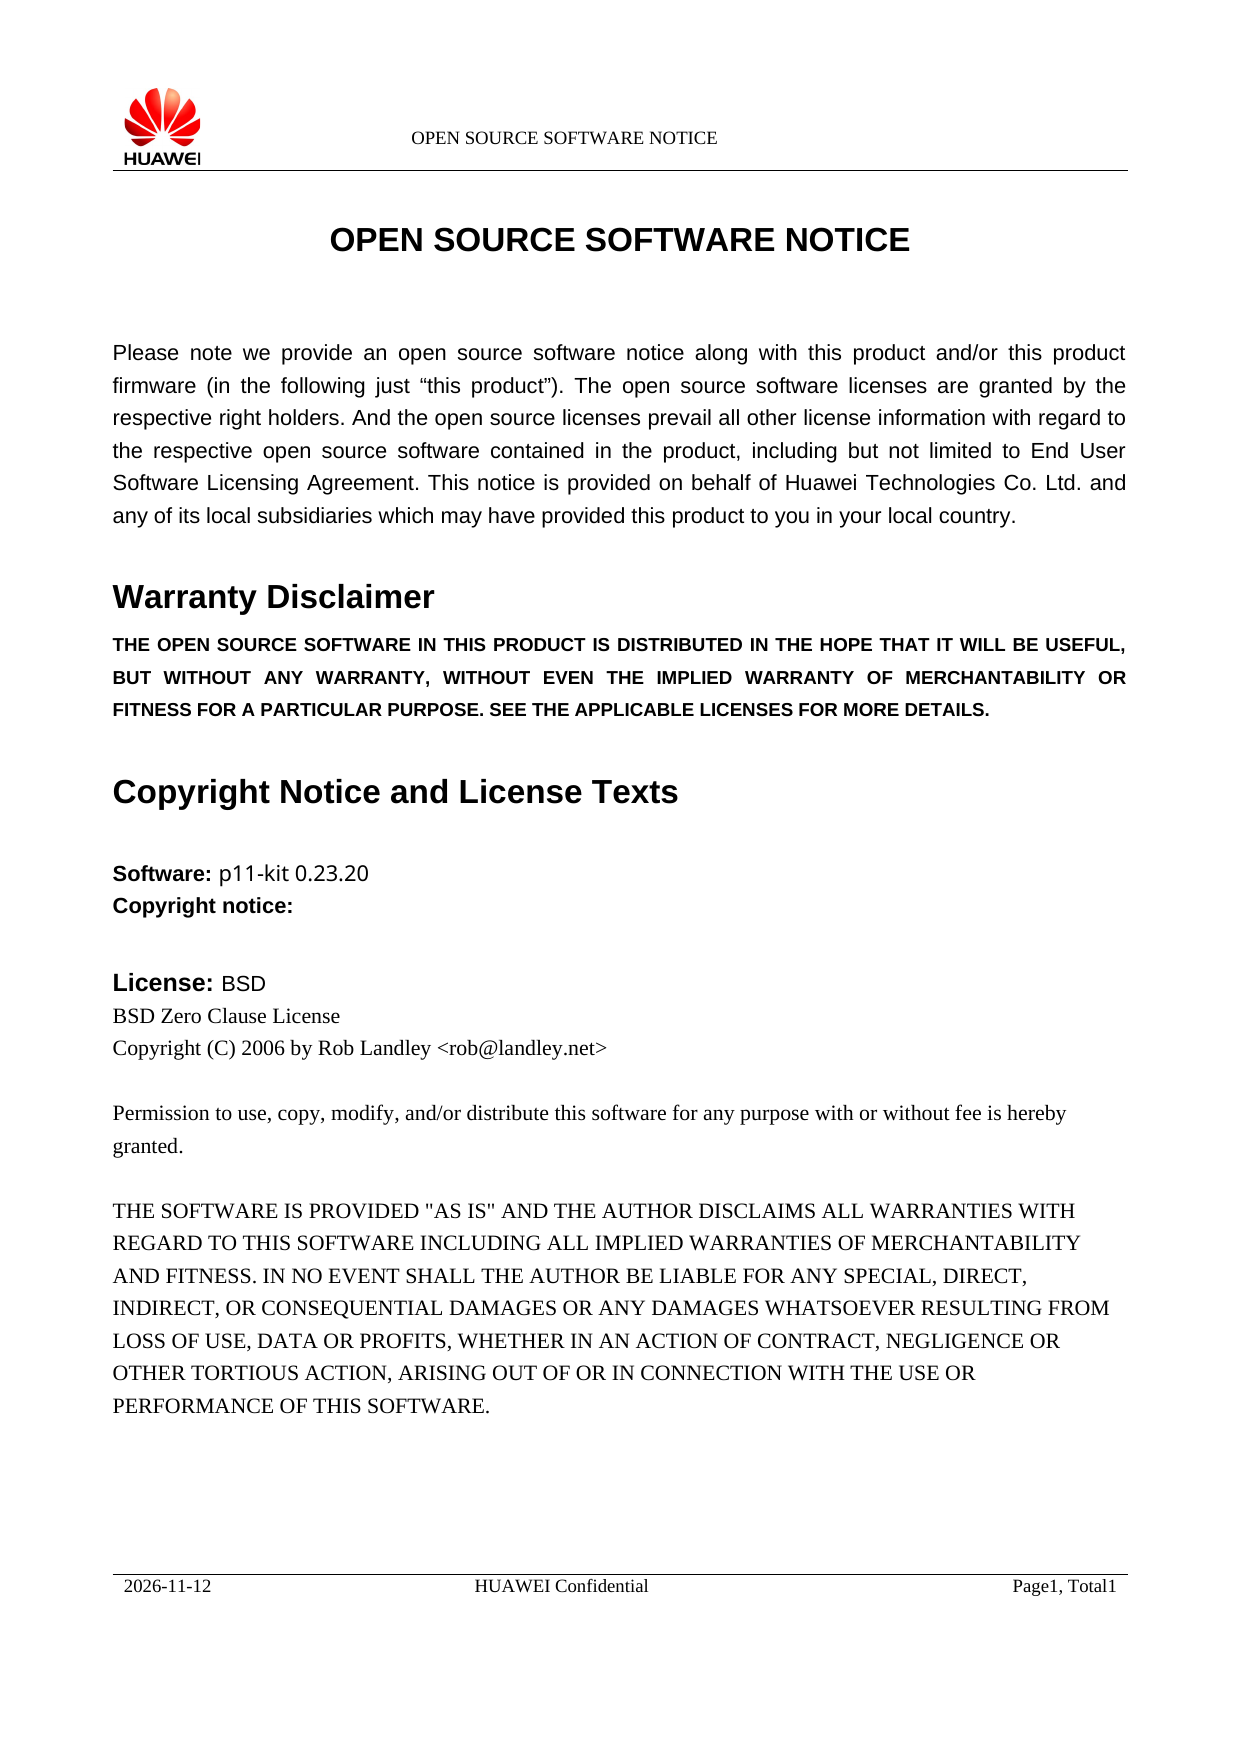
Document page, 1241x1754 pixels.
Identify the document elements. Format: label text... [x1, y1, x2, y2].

text Warranty Disclaimer [112, 564, 1128, 629]
text The open source software in this product is distributed in the hope that it will be useful, but WITHOUT ANY WARRANTY, without even the implied warranty of MERCHANTABILITY or FITNESS FOR A PARTICULAR PURPOSE. See the applicable licenses for more details. [112, 629, 1128, 726]
title Software: p11-kit 0.23.20 [112, 856, 1128, 889]
text Copyright notice: [112, 889, 1128, 921]
text Please note we provide an open source software notice along with this product and/or this product firmware (in the following just “this product”). The open source software licenses are granted by the respective right holders. And the open source licenses prevail all other license information with regard to the respective open source software contained in the product, including but not limited to End User Software Licensing Agreement. This notice is provided on behalf of Huawei Technologies Co. Ltd. and any of its local subsidiaries which may have provided this product to you in your local country. [112, 336, 1128, 531]
text License: BSD [112, 966, 1128, 999]
text Copyright Notice and License Texts [112, 759, 1128, 824]
picture [124, 88, 201, 165]
text BSD Zero Clause License Copyright (C) 2006 by Rob Landley <rob@landley.net> Permission to use, copy, modify, and/or distribute this software for any purpose with or without fee is hereby granted. THE SOFTWARE IS PROVIDED "AS IS" AND THE AUTHOR DISCLAIMS ALL WARRANTIES WITH REGARD TO THIS SOFTWARE INCLUDING ALL IMPLIED WARRANTIES OF MERCHANTABILITY AND FITNESS. IN NO EVENT SHALL THE AUTHOR BE LIABLE FOR ANY SPECIAL, DIRECT, INDIRECT, OR CONSEQUENTIAL DAMAGES OR ANY DAMAGES WHATSOEVER RESULTING FROM LOSS OF USE, DATA OR PROFITS, WHETHER IN AN ACTION OF CONTRACT, NEGLIGENCE OR OTHER TORTIOUS ACTION, ARISING OUT OF OR IN CONNECTION WITH THE USE OR PERFORMANCE OF THIS SOFTWARE. [112, 999, 1128, 1454]
text OPEN SOURCE SOFTWARE NOTICE [112, 206, 1128, 271]
